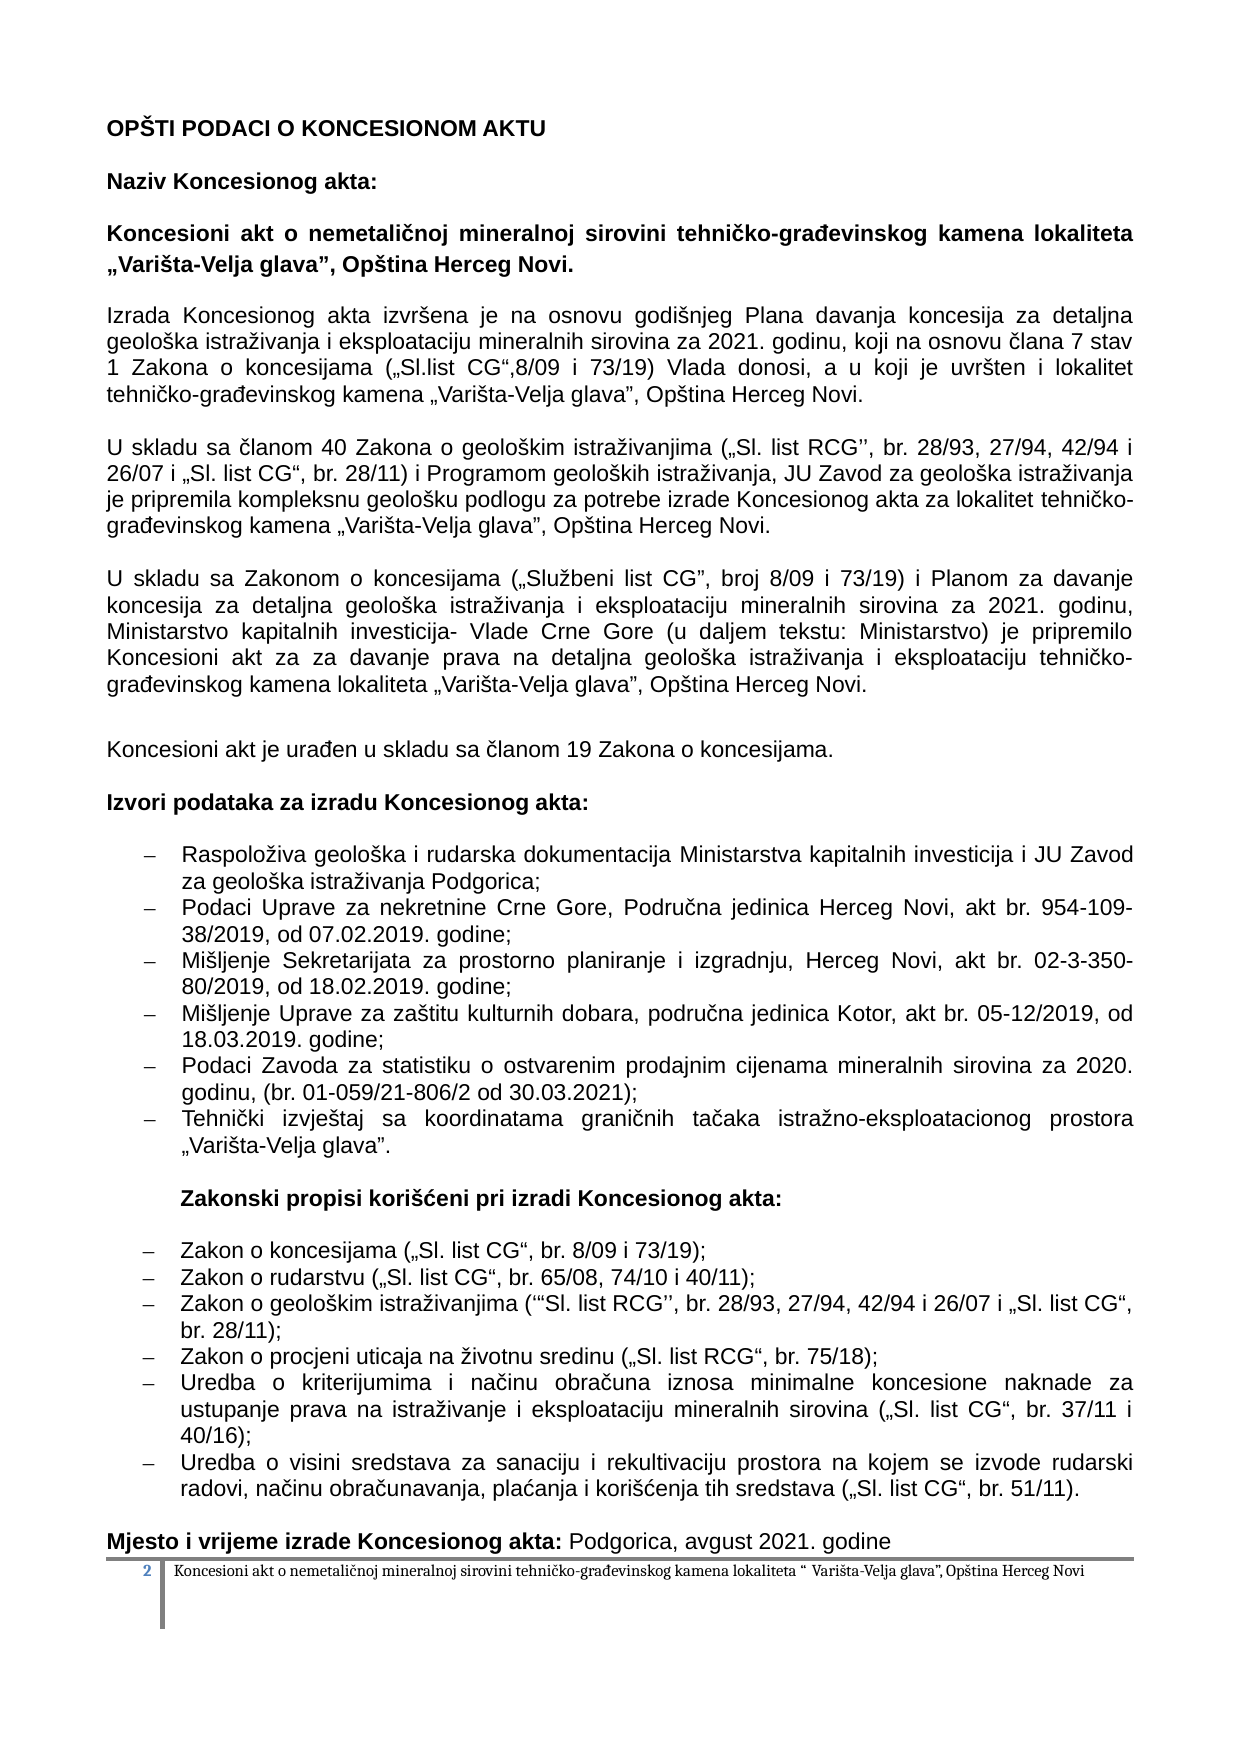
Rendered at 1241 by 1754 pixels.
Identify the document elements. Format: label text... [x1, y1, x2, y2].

list Zakon o geološkim istraživanjima (‘“Sl. list RCG’’, br. 28/93, 27/94, 42/94 i 26/07 i „Sl. list CG“, br. 28/11); [143, 1290, 1134, 1343]
text Koncesioni akt o nemetaličnoj mineralnoj sirovini tehničko-građevinskog kamena lokaliteta „Varišta-Velja glava”, Opština Herceg Novi. [106, 220, 1134, 277]
list Podaci Zavoda za statistiku o ostvarenim prodajnim cijenama mineralnih sirovina za 2020. godinu, (br. 01-059/21-806/2 od 30.03.2021); [144, 1052, 1134, 1105]
text Izrada Koncesionog akta izvršena je na osnovu godišnjeg Plana davanja koncesija za detaljna geološka istraživanja i eksploataciju mineralnih sirovina za 2021. godinu, koji na osnovu člana 7 stav 1 Zakona o koncesijama („Sl.list CG“,8/09 i 73/19) Vlada donosi, a u koji je uvršten i lokalitet tehničko-građevinskog kamena „Varišta-Velja glava”, Opština Herceg Novi. [106, 302, 1134, 407]
text OPŠTI PODACI O KONCESIONOM AKTU [106, 115, 1134, 141]
list Mišljenje Uprave za zaštitu kulturnih dobara, područna jedinica Kotor, akt br. 05-12/2019, od 18.03.2019. godine; [144, 1000, 1134, 1052]
text Izvori podataka za izradu Koncesionog akta: [106, 788, 1134, 815]
text U skladu sa Zakonom o koncesijama („Službeni list CG”, broj 8/09 i 73/19) i Planom za davanje koncesija za detaljna geološka istraživanja i eksploataciju mineralnih sirovina za 2021. godinu, Ministarstvo kapitalnih investicija- Vlade Crne Gore (u daljem tekstu: Ministarstvo) je pripremilo Koncesioni akt za za davanje prava na detaljna geološka istraživanja i eksploataciju tehničko-građevinskog kamena lokaliteta „Varišta-Velja glava”, Opština Herceg Novi. [106, 565, 1134, 697]
list Raspoloživa geološka i rudarska dokumentacija Ministarstva kapitalnih investicija i JU Zavod za geološka istraživanja Podgorica; [144, 841, 1134, 894]
list Uredba o kriterijumima i načinu obračuna iznosa minimalne koncesione naknade za ustupanje prava na istraživanje i eksploataciju mineralnih sirovina („Sl. list CG“, br. 37/11 i 40/16); [143, 1369, 1134, 1448]
list Zakon o procjeni uticaja na životnu sredinu („Sl. list RCG“, br. 75/18); [143, 1343, 1134, 1369]
list Zakon o rudarstvu („Sl. list CG“, br. 65/08, 74/10 i 40/11); [143, 1264, 1134, 1290]
text Naziv Koncesionog akta: [106, 168, 1134, 194]
text U skladu sa članom 40 Zakona o geološkim istraživanjima („Sl. list RCG’’, br. 28/93, 27/94, 42/94 i 26/07 i „Sl. list CG“, br. 28/11) i Programom geoloških istraživanja, JU Zavod za geološka istraživanja je pripremila kompleksnu geološku podlogu za potrebe izrade Koncesionog akta za lokalitet tehničko-građevinskog kamena „Varišta-Velja glava”, Opština Herceg Novi. [106, 433, 1134, 539]
list Zakon o koncesijama („Sl. list CG“, br. 8/09 i 73/19); [143, 1237, 1134, 1264]
list Tehnički izvještaj sa koordinatama graničnih tačaka istražno-eksploatacionog prostora „Varišta-Velja glava”. [144, 1105, 1134, 1158]
list Podaci Uprave za nekretnine Crne Gore, Područna jedinica Herceg Novi, akt br. 954-109-38/2019, od 07.02.2019. godine; [144, 894, 1134, 947]
list Mišljenje Sekretarijata za prostorno planiranje i izgradnju, Herceg Novi, akt br. 02-3-350-80/2019, od 18.02.2019. godine; [144, 947, 1134, 1000]
text Mjesto i vrijeme izrade Koncesionog akta: Podgorica, avgust 2021. godine [106, 1528, 1134, 1554]
text Zakonski propisi korišćeni pri izradi Koncesionog akta: [180, 1184, 1134, 1211]
list Uredba o visini sredstava za sanaciju i rekultivaciju prostora na kojem se izvode rudarski radovi, načinu obračunavanja, plaćanja i korišćenja tih sredstava („Sl. list CG“, br. 51/11). [143, 1448, 1134, 1501]
text Koncesioni akt je urađen u skladu sa članom 19 Zakona o koncesijama. [106, 736, 1134, 762]
